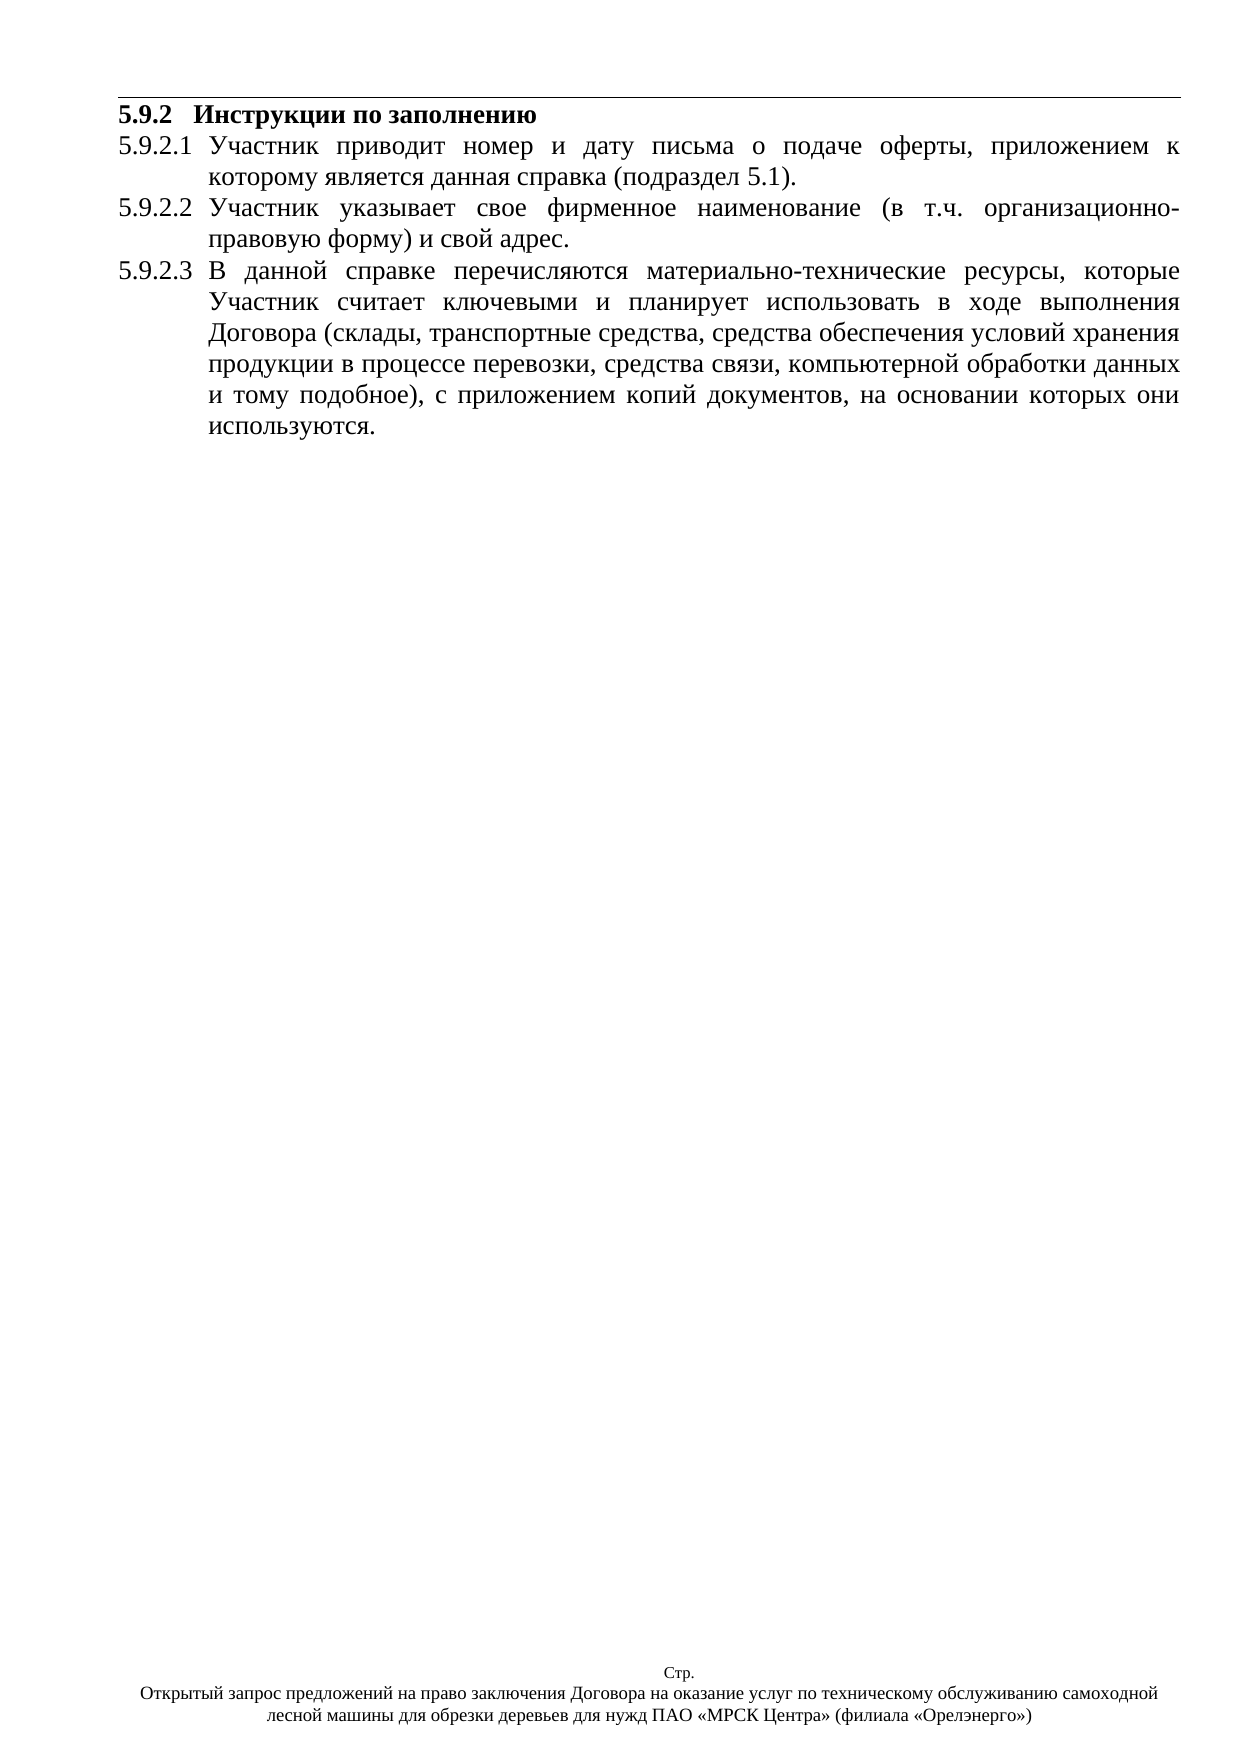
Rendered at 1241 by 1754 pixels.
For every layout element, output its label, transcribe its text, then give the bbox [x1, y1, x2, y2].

subtitle Инструкции по заполнению [118, 98, 1181, 129]
list Участник приводит номер и дату письма о подаче оферты, приложением к которому является данная справка (подраздел 5.1). [118, 129, 1181, 191]
list Участник указывает свое фирменное наименование (в т.ч. организационно-правовую форму) и свой адрес. [118, 191, 1181, 254]
list В данной справке перечисляются материально-технические ресурсы, которые Участник считает ключевыми и планирует использовать в ходе выполнения Договора (склады, транспортные средства, средства обеспечения условий хранения продукции в процессе перевозки, средства связи, компьютерной обработки данных и тому подобное), с приложением копий документов, на основании которых они используются. [118, 254, 1181, 441]
